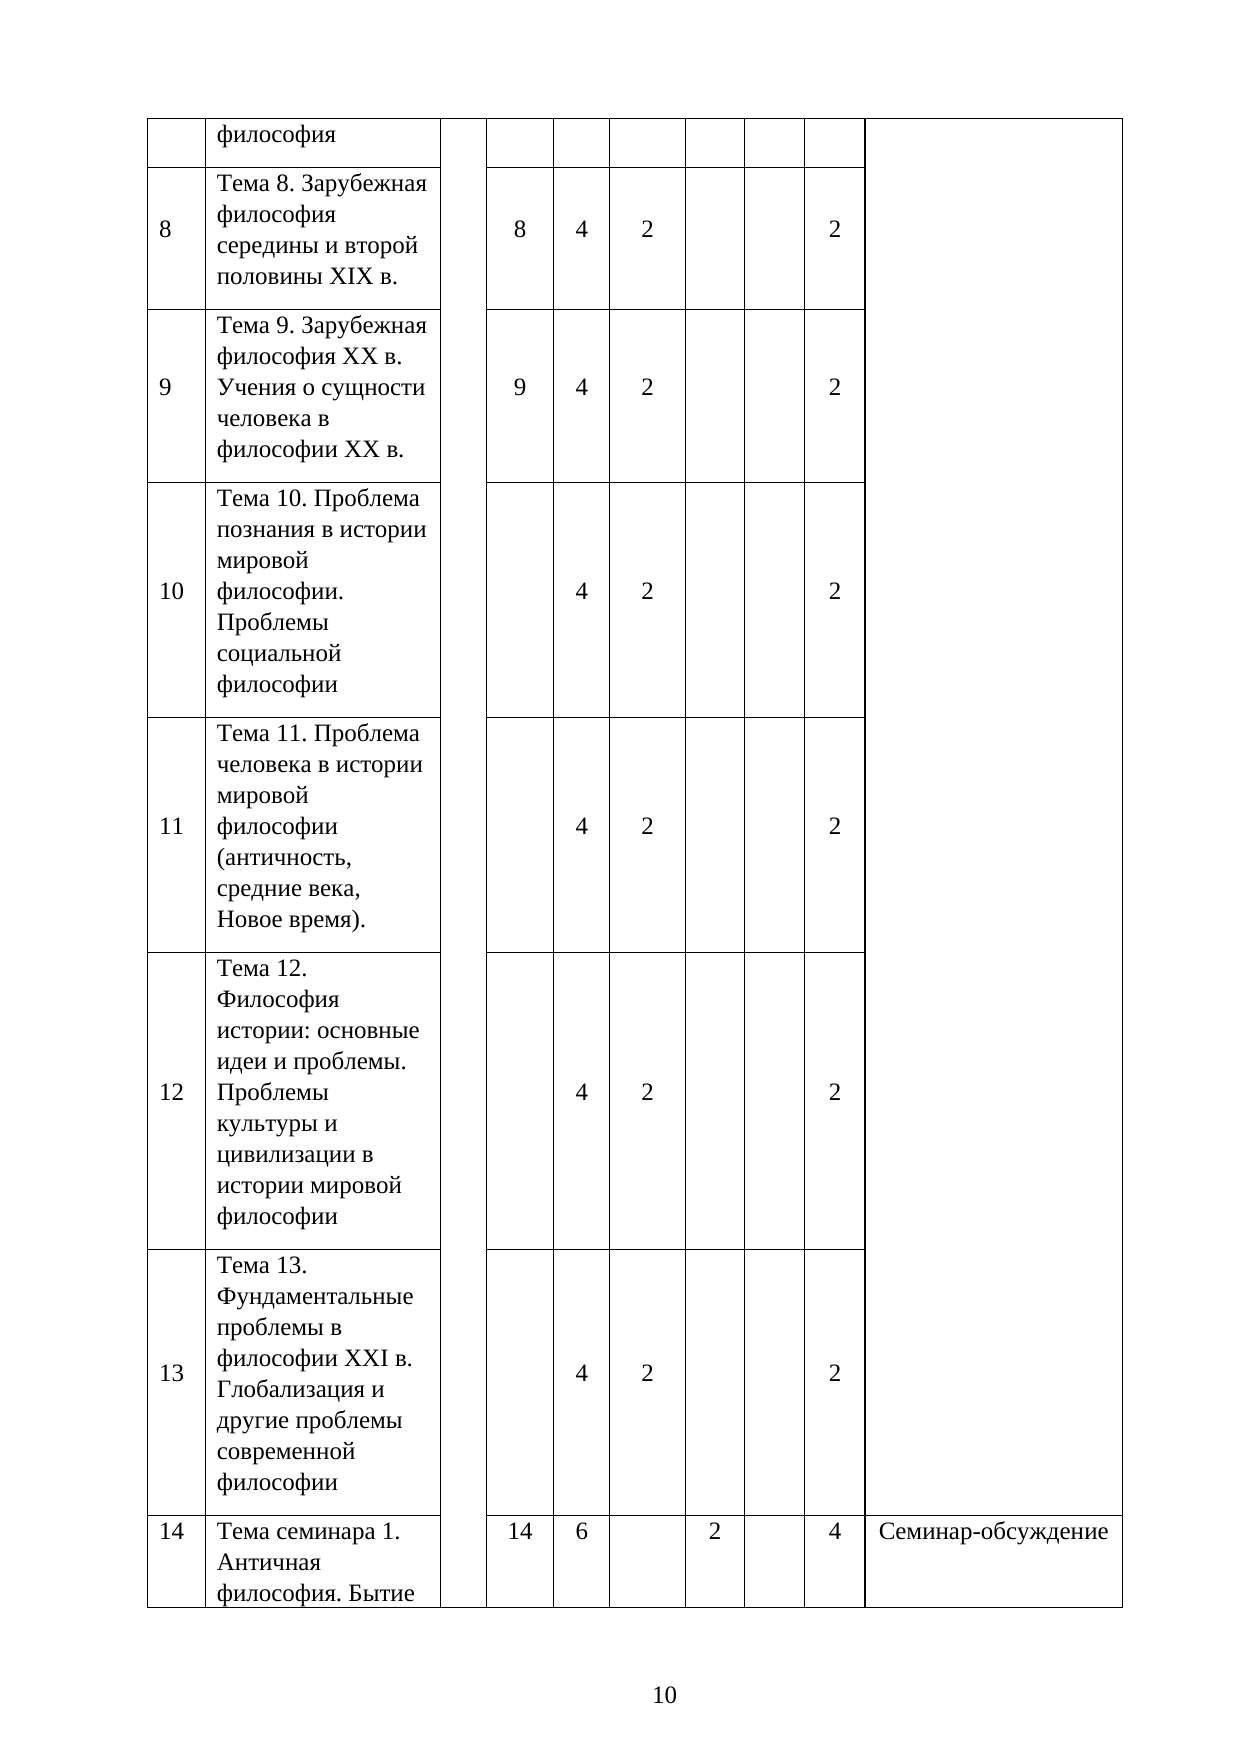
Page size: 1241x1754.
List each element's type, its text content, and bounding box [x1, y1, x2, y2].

table_cell [686, 953, 744, 1249]
table_cell 2 [805, 119, 864, 167]
table_cell [686, 1250, 744, 1515]
table_cell [745, 1250, 804, 1515]
table_cell [686, 310, 744, 482]
table_cell 2 [610, 119, 685, 167]
table_cell [745, 483, 804, 717]
table_cell [745, 953, 804, 1249]
table_cell 2 [805, 953, 864, 1249]
table_cell 13 [148, 1250, 205, 1515]
table_cell 8 [487, 168, 553, 309]
table_cell [745, 718, 804, 952]
table_cell Семинар-обсуждение [866, 1516, 1122, 1607]
table_cell 2 [805, 168, 864, 309]
table_cell 2 [610, 310, 685, 482]
table_cell Тема 13. Фундаментальные проблемы в философии ХХI в. Глобализация и другие проблемы современной философии [206, 1250, 440, 1515]
table_cell 4 [554, 310, 609, 482]
table_cell [686, 483, 744, 717]
table_cell [745, 119, 804, 167]
table_cell 2 [805, 310, 864, 482]
table_cell 4 [554, 718, 609, 952]
table_cell [487, 953, 553, 1249]
table_cell 4 [554, 483, 609, 717]
table_cell 2 [686, 1516, 744, 1607]
table_cell [487, 718, 553, 952]
table_cell Тема 8. Зарубежная философия середины и второй половины XIX в. [206, 168, 440, 309]
table_cell Тема 10. Проблема познания в истории мировой философии. Проблемы социальной философии [206, 483, 440, 717]
table_cell 7 [487, 119, 553, 167]
table_cell 4 [554, 119, 609, 167]
table_cell 12 [148, 953, 205, 1249]
table_cell 11 [148, 718, 205, 952]
table_cell Тема 12. Философия истории: основные идеи и проблемы. Проблемы культуры и цивилизации в истории мировой философии [206, 953, 440, 1249]
table_cell 6 [554, 1516, 609, 1607]
table_cell 2 [805, 1250, 864, 1515]
table_cell 4 [554, 953, 609, 1249]
table_cell 10 [148, 483, 205, 717]
table_cell 4 [554, 1250, 609, 1515]
table_cell 2 [610, 1250, 685, 1515]
table_cell 2 [610, 483, 685, 717]
table_cell 7 [148, 119, 205, 167]
table_cell Тема 9. Зарубежная философия ХХ в. Учения о сущности человека в философии ХХ в. [206, 310, 440, 482]
table_cell 2 [610, 953, 685, 1249]
table_cell [686, 119, 744, 167]
table_cell 4 [805, 1516, 864, 1607]
table_cell [745, 1516, 804, 1607]
table_cell 2 [805, 483, 864, 717]
table_cell [745, 310, 804, 482]
table_cell 14 [487, 1516, 553, 1607]
table_cell [686, 718, 744, 952]
table_cell 9 [148, 310, 205, 482]
table_cell 4 [554, 168, 609, 309]
table_cell 9 [487, 310, 553, 482]
table_cell 2 [610, 168, 685, 309]
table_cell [206, 1516, 440, 1607]
table_cell Тема 11. Проблема человека в истории мировой философии (античность, средние века, Новое время). [206, 718, 440, 952]
table_cell 2 [805, 718, 864, 952]
table_cell [487, 1250, 553, 1515]
table_cell [610, 1516, 685, 1607]
table_cell [686, 168, 744, 309]
table_cell [487, 483, 553, 717]
table_cell 8 [148, 168, 205, 309]
table_cell [745, 168, 804, 309]
table_cell 2 [610, 718, 685, 952]
table_cell 14 [148, 1516, 205, 1607]
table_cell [206, 119, 440, 167]
